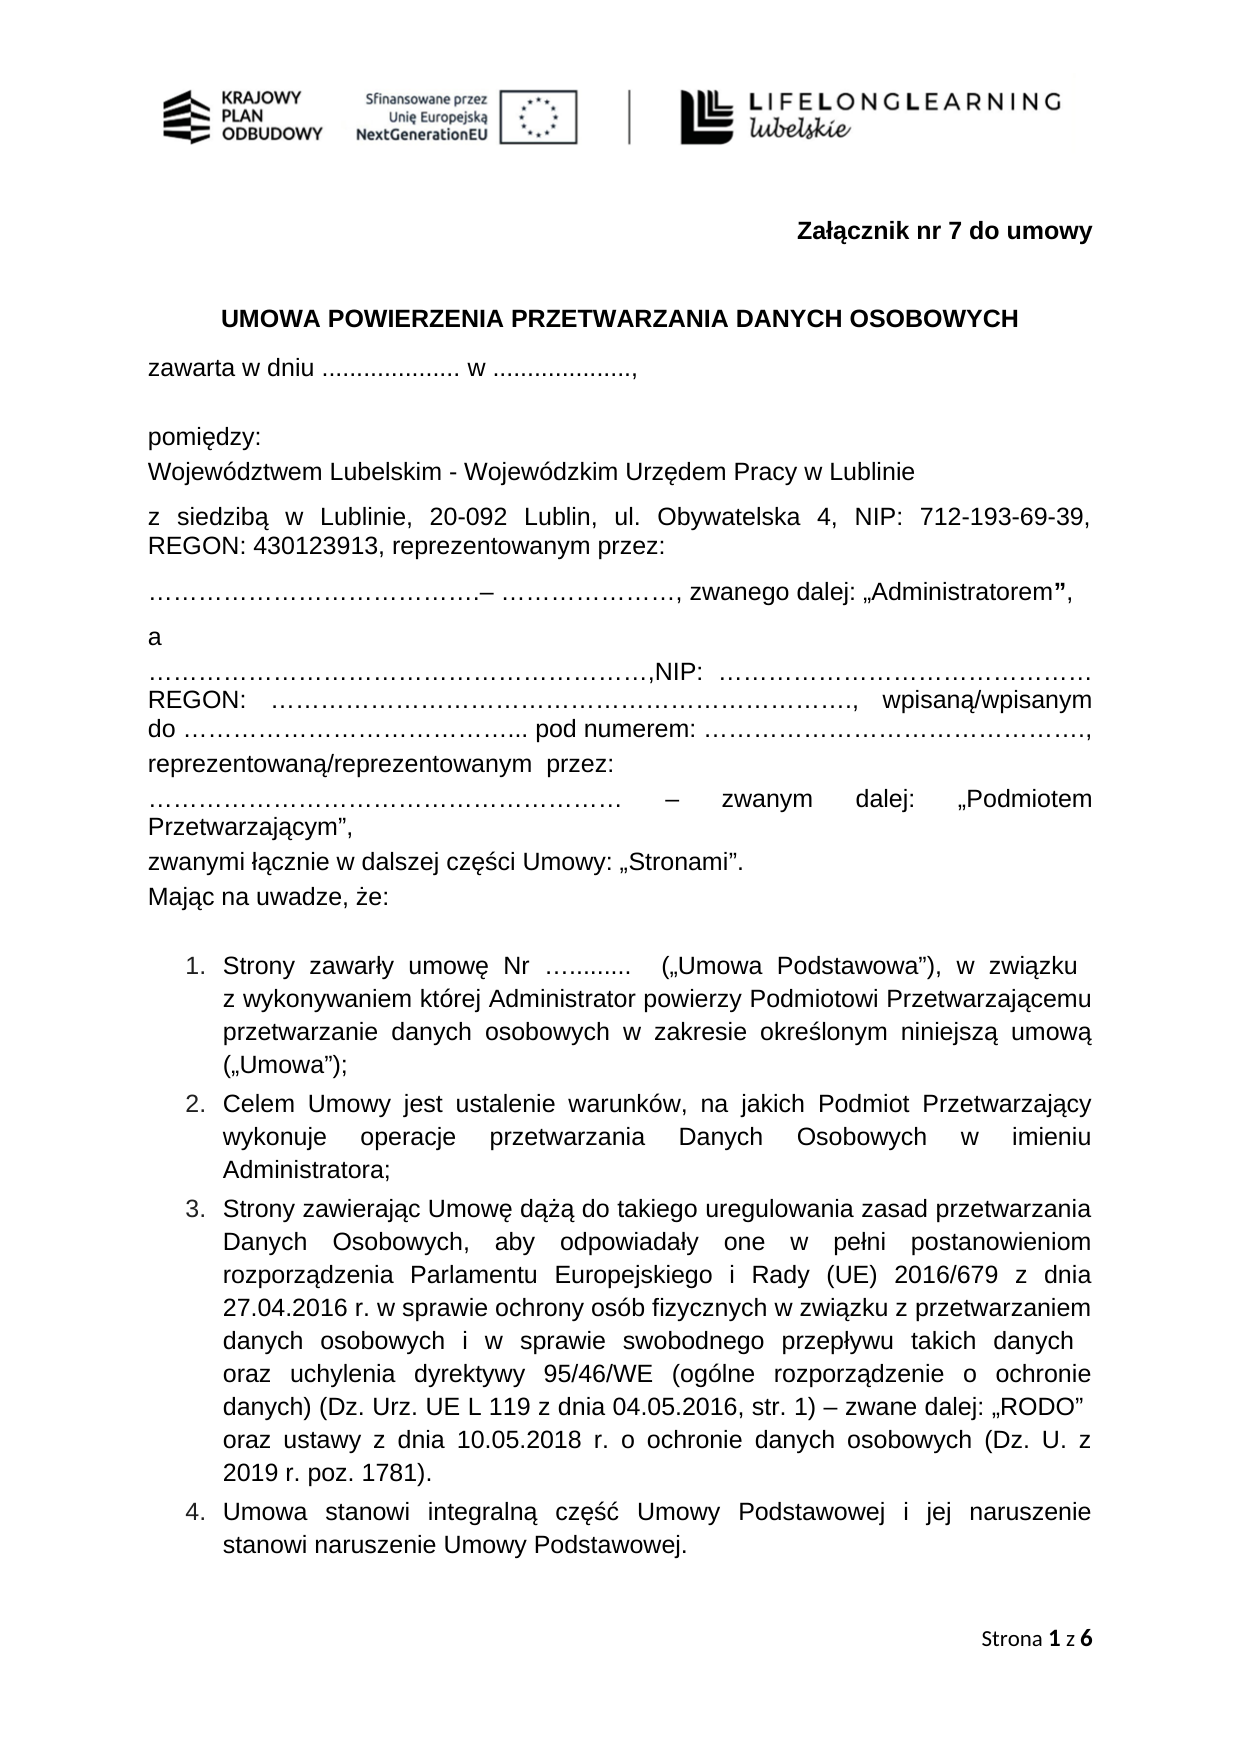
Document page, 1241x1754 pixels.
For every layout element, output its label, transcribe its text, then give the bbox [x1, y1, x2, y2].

text reprezentowaną/reprezentowanym przez: [148, 749, 1093, 778]
text z siedzibą w Lublinie, 20-092 Lublin, ul. Obywatelska 4, NIP: 712-193-69-39, REGON: 430123913, reprezentowanym przez: [148, 502, 1093, 560]
list Strony zawarły umowę Nr …......... („Umowa Podstawowa”), w związku z wykonywaniem której Administrator powierzy Podmiotowi Przetwarzającemu przetwarzanie danych osobowych w zakresie określonym niniejszą umową („Umowa”); [185, 951, 1093, 1079]
text ………………………………………………… – zwanym dalej: „Podmiotem Przetwarzającym”, [148, 783, 1093, 841]
text zwanymi łącznie w dalszej części Umowy: „Stronami”. [148, 847, 1093, 876]
text zawarta w dniu .................... w ...................., [148, 353, 1093, 382]
list Umowa stanowi integralną część Umowy Podstawowej i jej naruszenie stanowi naruszenie Umowy Podstawowej. [185, 1497, 1093, 1559]
text Województwem Lubelskim - Wojewódzkim Urzędem Pracy w Lublinie [148, 457, 1093, 486]
text Załącznik nr 7 do umowy [148, 216, 1093, 244]
picture [147, 73, 1076, 160]
text UMOWA POWIERZENIA PRZETWARZANIA DANYCH OSOBOWYCH [148, 304, 1093, 333]
list Celem Umowy jest ustalenie warunków, na jakich Podmiot Przetwarzający wykonuje operacje przetwarzania Danych Osobowych w imieniu Administratora; [185, 1089, 1093, 1184]
text Mając na uwadze, że: [148, 882, 1093, 910]
list Strony zawierając Umowę dążą do takiego uregulowania zasad przetwarzania Danych Osobowych, aby odpowiadały one w pełni postanowieniom rozporządzenia Parlamentu Europejskiego i Rady (UE) 2016/679 z dnia 27.04.2016 r. w sprawie ochrony osób fizycznych w związku z przetwarzaniem danych osobowych i w sprawie swobodnego przepływu takich danych oraz uchylenia dyrektywy 95/46/WE (ogólne rozporządzenie o ochronie danych) (Dz. Urz. UE L 119 z dnia 04.05.2016, str. 1) – zwane dalej: „RODO” oraz ustawy z dnia 10.05.2018 r. o ochronie danych osobowych (Dz. U. z 2019 r. poz. 1781). [185, 1194, 1093, 1487]
text ……………………………………………………,NIP: ……………………………………… REGON: ……………………………………………………………., wpisaną/wpisanym do …………………………………... pod numerem: ………………………………………., [148, 657, 1093, 743]
text ………………………………….– …………………, zwanego dalej: „Administratorem”, [148, 577, 1093, 605]
text pomiędzy: [148, 422, 1093, 451]
text a [148, 622, 1093, 651]
